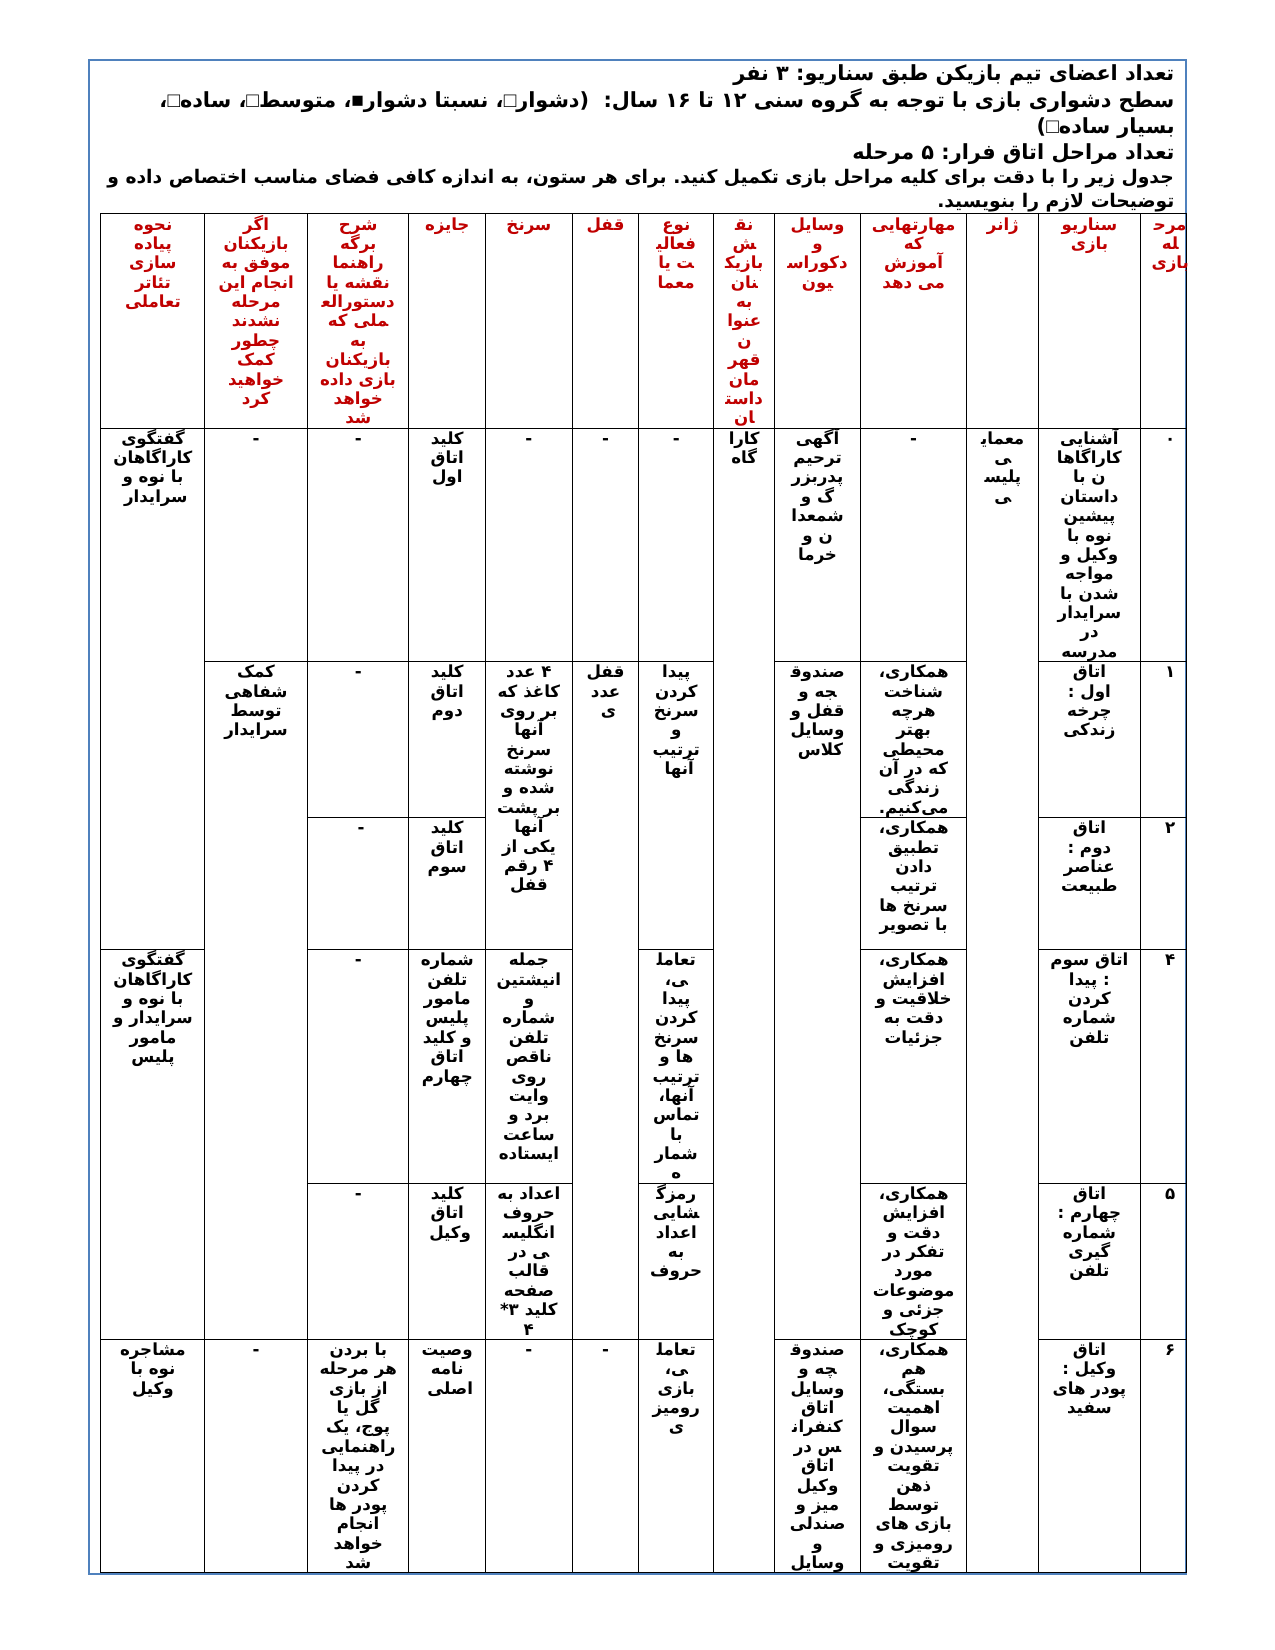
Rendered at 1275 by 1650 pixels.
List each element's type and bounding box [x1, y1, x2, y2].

table_cell [90, 61, 1185, 1573]
